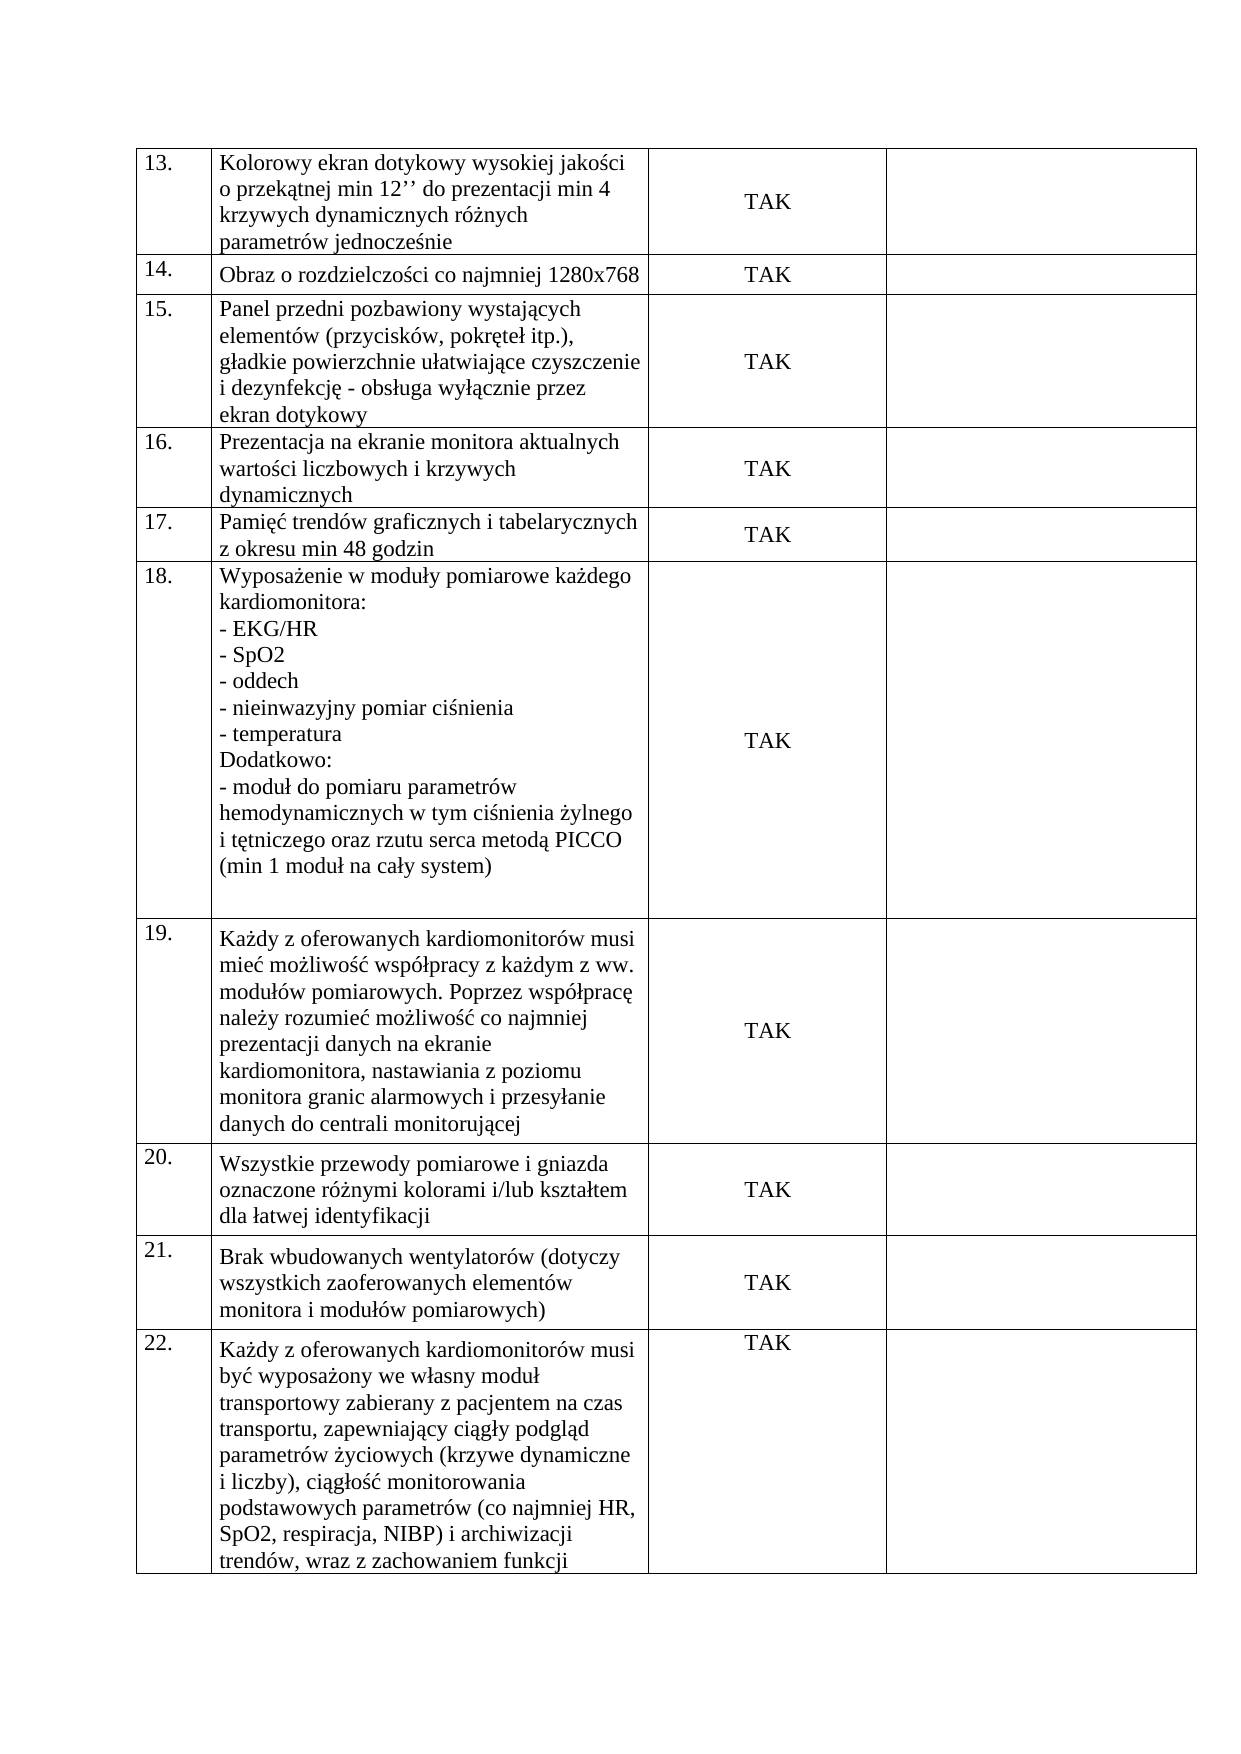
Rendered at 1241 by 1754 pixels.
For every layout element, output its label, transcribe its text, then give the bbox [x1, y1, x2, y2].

table_cell TAK [649, 508, 886, 561]
table_cell Panel przedni pozbawiony wystających elementów (przycisków, pokręteł itp.), gładkie powierzchnie ułatwiające czyszczenie i dezynfekcję - obsługa wyłącznie przez ekran dotykowy [212, 295, 648, 427]
table_cell [887, 508, 1196, 561]
table_cell Każdy z oferowanych kardiomonitorów musi mieć możliwość współpracy z każdym z ww. modułów pomiarowych. Poprzez współpracę należy rozumieć możliwość co najmniej prezentacji danych na ekranie kardiomonitora, nastawiania z poziomu monitora granic alarmowych i przesyłanie danych do centrali monitorującej [212, 919, 648, 1142]
table_cell TAK [649, 1330, 886, 1573]
table_cell Kolorowy ekran dotykowy wysokiej jakości o przekątnej min 12’’ do prezentacji min 4 krzywych dynamicznych różnych parametrów jednocześnie [212, 149, 648, 254]
table_cell [887, 1144, 1196, 1235]
table_cell [887, 295, 1196, 427]
table_cell TAK [649, 255, 886, 294]
table_cell [887, 919, 1196, 1142]
table_cell [137, 1236, 211, 1328]
table_cell [887, 255, 1196, 294]
table_cell TAK [649, 295, 886, 427]
table_cell TAK [649, 149, 886, 254]
table_cell TAK [649, 1236, 886, 1328]
table_cell [887, 1330, 1196, 1573]
table_cell [887, 149, 1196, 254]
table_cell TAK [649, 428, 886, 507]
table_cell Brak wbudowanych wentylatorów (dotyczy wszystkich zaoferowanych elementów monitora i modułów pomiarowych) [212, 1236, 648, 1328]
table_cell Pamięć trendów graficznych i tabelarycznych z okresu min 48 godzin [212, 508, 648, 561]
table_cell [212, 1330, 648, 1573]
table_cell TAK [649, 919, 886, 1142]
table_cell Wszystkie przewody pomiarowe i gniazda oznaczone różnymi kolorami i/lub kształtem dla łatwej identyfikacji [212, 1144, 648, 1235]
table_cell [137, 1330, 211, 1573]
table_cell [137, 1144, 211, 1235]
table_cell TAK [649, 562, 886, 918]
table_cell Obraz o rozdzielczości co najmniej 1280x768 [212, 255, 648, 294]
table_cell [887, 1236, 1196, 1328]
table_cell [137, 428, 211, 507]
table_cell Prezentacja na ekranie monitora aktualnych wartości liczbowych i krzywych dynamicznych [212, 428, 648, 507]
table_cell [137, 255, 211, 294]
table_cell [137, 295, 211, 427]
table_cell Wyposażenie w moduły pomiarowe każdego kardiomonitora: - EKG/HR - SpO2 - oddech - nieinwazyjny pomiar ciśnienia - temperatura Dodatkowo: - moduł do pomiaru parametrów hemodynamicznych w tym ciśnienia żylnego i tętniczego oraz rzutu serca metodą PICCO (min 1 moduł na cały system) [212, 562, 648, 918]
table_cell [887, 428, 1196, 507]
table_cell TAK [649, 1144, 886, 1235]
table_cell [887, 562, 1196, 918]
table_cell [137, 919, 211, 1142]
table_cell [137, 562, 211, 918]
table_cell [137, 508, 211, 561]
table_cell [137, 149, 211, 254]
